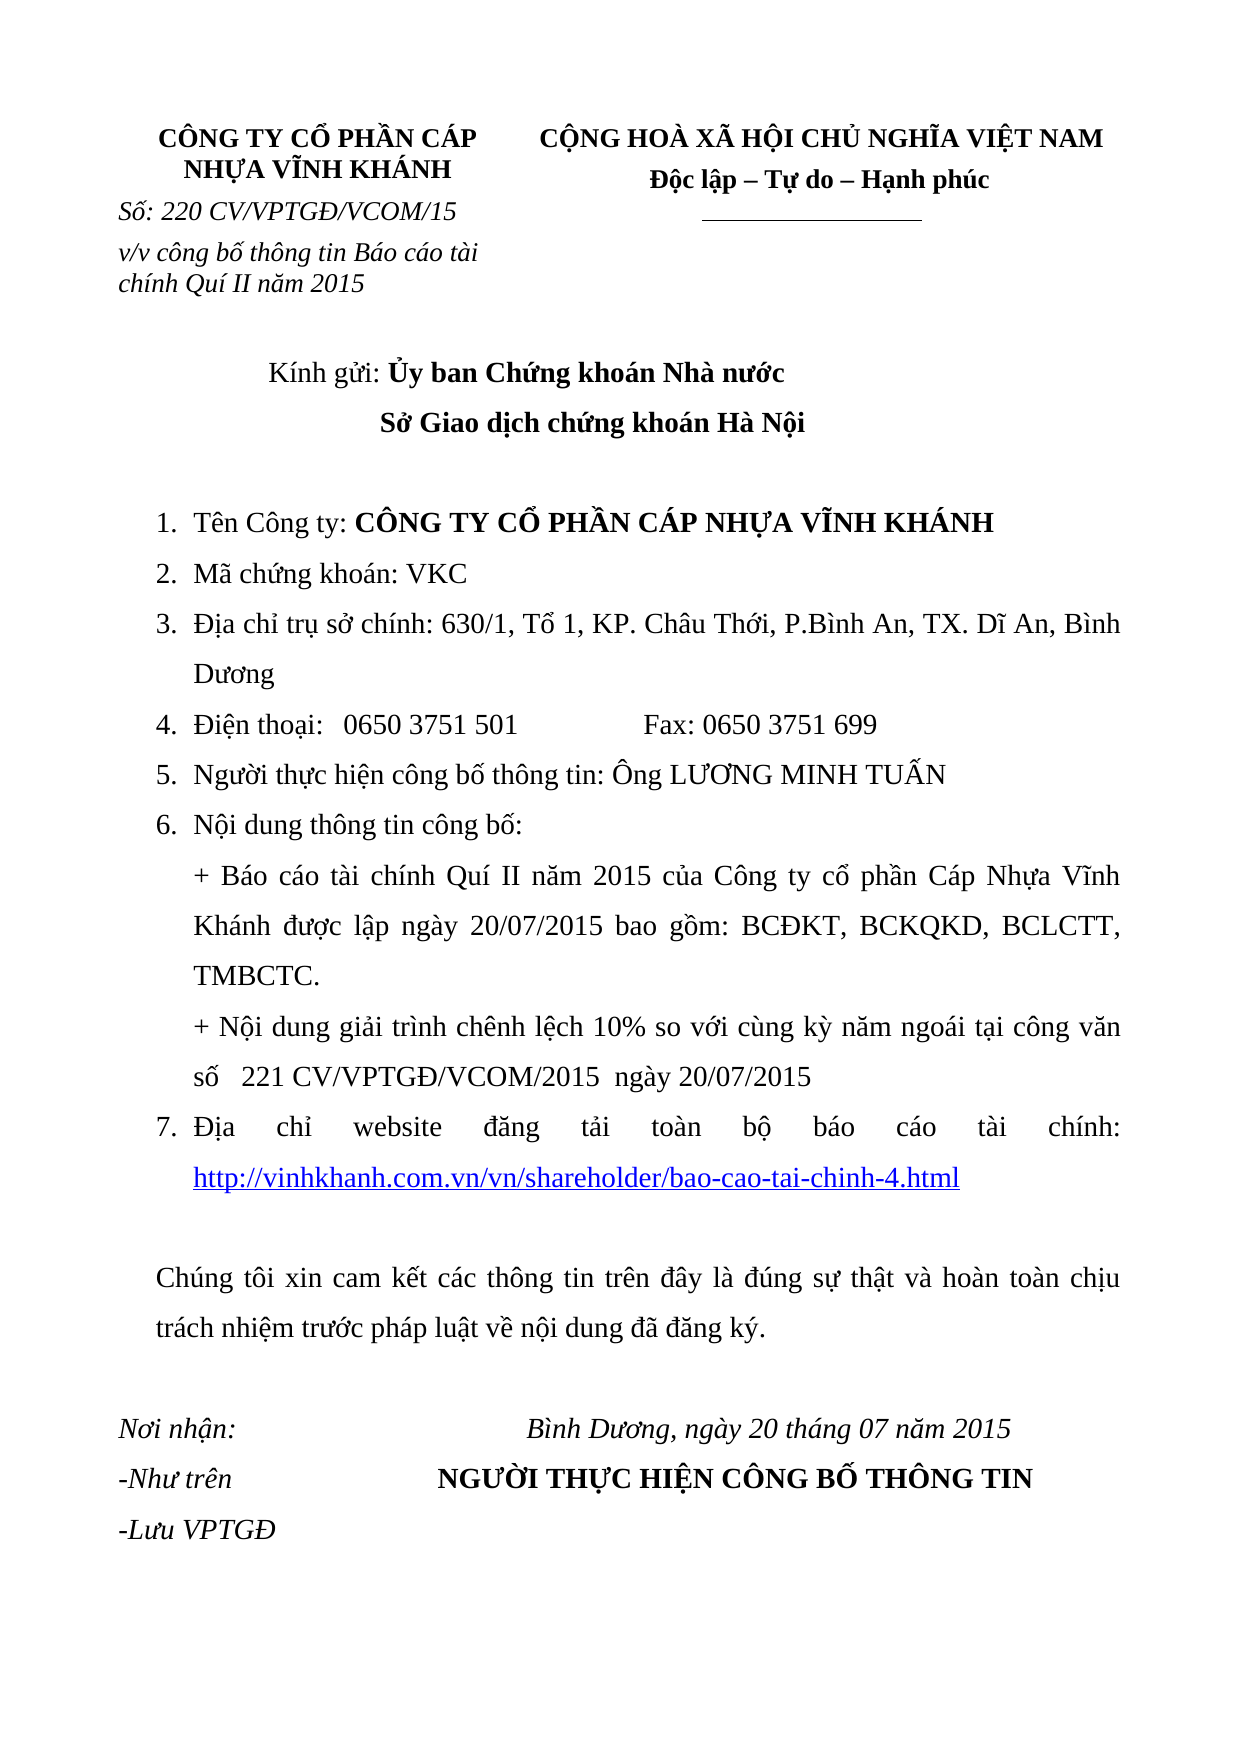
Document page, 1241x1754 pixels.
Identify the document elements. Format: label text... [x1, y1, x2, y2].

list + Báo cáo tài chính Quí II năm 2015 của Công ty cổ phần Cáp Nhựa Vĩnh Khánh được lập ngày 20/07/2015 bao gồm: BCĐKT, BCKQKD, BCLCTT, TMBCTC. [193, 858, 1122, 992]
list Nội dung thông tin công bố: [156, 807, 1122, 841]
text Kính gửi: Ủy ban Chứng khoán Nhà nước [193, 355, 1122, 388]
list Mã chứng khoán: VKC [156, 556, 1122, 589]
list Điện thoại: 0650 3751 501 Fax: 0650 3751 699 [156, 707, 1122, 740]
table_header Bình Dương, ngày 20 tháng 07 năm 2015 NGƯỜI THỰC HIỆN CÔNG BỐ THÔNG TIN [426, 1411, 1111, 1562]
list + Nội dung giải trình chênh lệch 10% so với cùng kỳ năm ngoái tại công văn số 221 CV/VPTGĐ/VCOM/2015 ngày 20/07/2015 [193, 1009, 1122, 1093]
text Chúng tôi xin cam kết các thông tin trên đây là đúng sự thật và hoàn toàn chịu trách nhiệm trước pháp luật về nội dung đã đăng ký. [156, 1260, 1122, 1344]
list Địa chỉ website đăng tải toàn bộ báo cáo tài chính: http://vinhkhanh.com.vn/vn/shareholder/bao-cao-tai-chinh-4.html [156, 1109, 1122, 1193]
text Sở Giao dịch chứng khoán Hà Nội [268, 405, 1122, 438]
table_header CỘNG HOÀ XÃ HỘI CHỦ NGHĨA VIỆT NAM Độc lập – Tự do – Hạnh phúc [528, 118, 1111, 308]
table_header CÔNG TY CỔ PHẦN CÁP NHỰA VĨNH KHÁNH Số: 220 CV/VPTGĐ/VCOM/15 v/v công bố thông tin Báo cáo tài chính Quí II năm 2015 [107, 118, 528, 308]
list Tên Công ty: CÔNG TY CỔ PHẦN CÁP NHỰA VĨNH KHÁNH [156, 506, 1122, 539]
table_header Nơi nhận: -Như trên -Lưu VPTGĐ [107, 1411, 426, 1562]
list Người thực hiện công bố thông tin: Ông LƯƠNG MINH TUẤN [156, 757, 1122, 791]
list Địa chỉ trụ sở chính: 630/1, Tổ 1, KP. Châu Thới, P.Bình An, TX. Dĩ An, Bình Dương [156, 606, 1122, 690]
